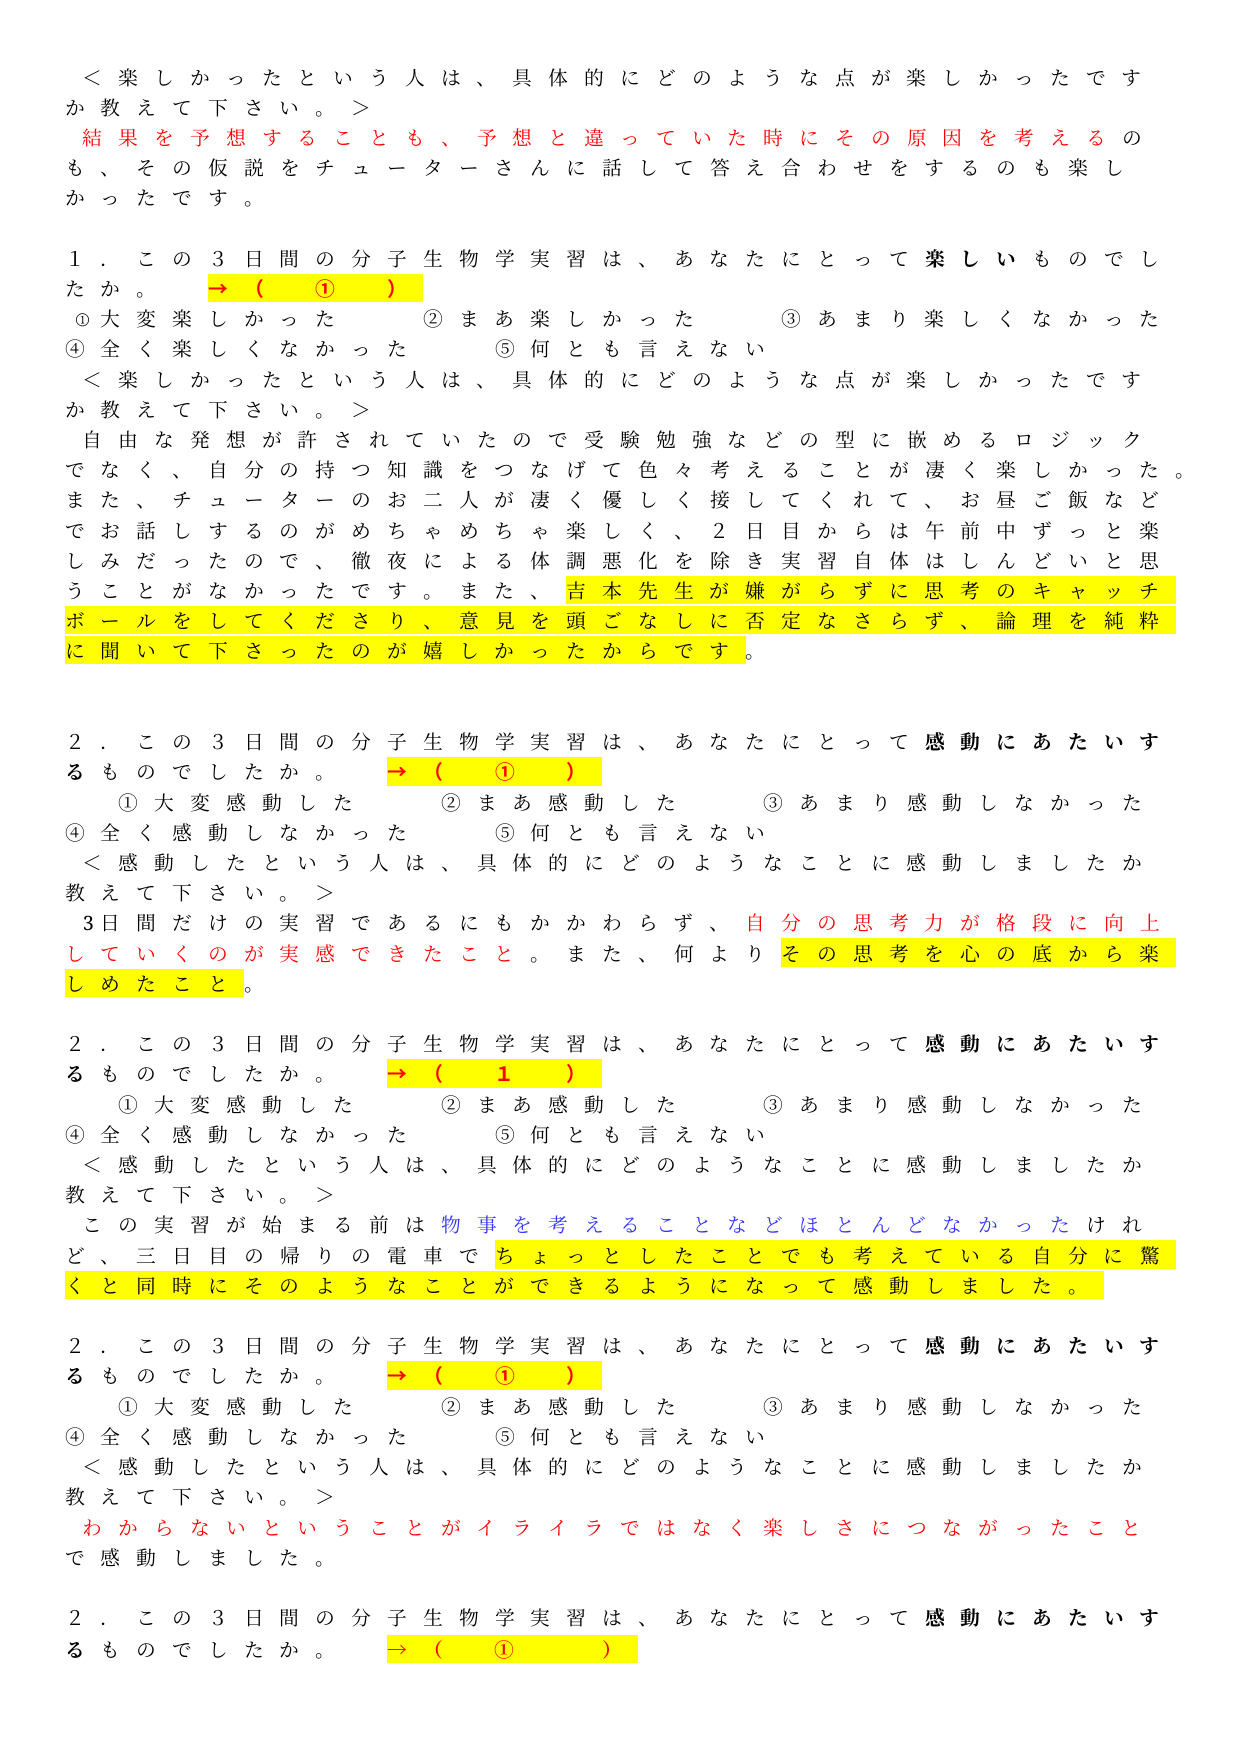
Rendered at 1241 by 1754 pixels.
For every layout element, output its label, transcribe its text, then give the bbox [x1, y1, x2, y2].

text ＜感動したという人は、具体的にどのようなことに感動しましたか教えて下さい。＞ [65, 847, 1176, 907]
text わからないということがイライラではなく楽しさにつながったことで感動しました。 [65, 1511, 1176, 1572]
text また、チューターのお二人が凄く優しく接してくれて、お昼ご飯などでお話しするのがめちゃめちゃ楽しく、２日目からは午前中ずっと楽しみだったので、徹夜による体調悪化を除き実習自体はしんどいと思うことがなかったです。また、吉本先生が嫌がらずに思考のキャッチボールをしてくださり、意見を頭ごなしに否定なさらず、論理を純粋に聞いて下さったのが嬉しかったからです。 [65, 484, 1176, 606]
text 3日間だけの実習であるにもかかわらず、自分の思考力が格段に向上していくのが実感できたこと。また、何よりその思考を心の底から楽しめたこと。 [65, 907, 1176, 998]
text ＜感動したという人は、具体的にどのようなことに感動しましたか教えて下さい。＞ [65, 1451, 1176, 1511]
text ＜楽しかったという人は、具体的にどのような点が楽しかったですか教えて下さい。＞ [65, 61, 1176, 122]
text ＜感動したという人は、具体的にどのようなことに感動しましたか教えて下さい。＞ [65, 1149, 1176, 1209]
text ①大変感動した ②まあ感動した ③あまり感動しなかった ④全く感動しなかった ⑤何とも言えない [65, 1088, 1176, 1149]
text この実習が始まる前は物事を考えることなどほとんどなかったけれど、三日目の帰りの電車でちょっとしたことでも考えている自分に驚くと同時にそのようなことができるようになって感動しました。 [65, 1209, 1176, 1300]
text 結果を予想することも、予想と違っていた時にその原因を考えるのも、その仮説をチューターさんに話して答え合わせをするのも楽しかったです。 [65, 122, 1176, 212]
text ２．この３日間の分子生物学実習は、あなたにとって感動にあたいするものでしたか。 →（ ① ） [65, 726, 1176, 786]
text ①大変感動した ②まあ感動した ③あまり感動しなかった ④全く感動しなかった ⑤何とも言えない [65, 786, 1176, 847]
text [65, 1391, 1176, 1451]
text ＜楽しかったという人は、具体的にどのような点が楽しかったですか教えて下さい。＞ [65, 363, 1176, 424]
text ２．この３日間の分子生物学実習は、あなたにとって感動にあたいするものでしたか。 →（ １ ） [65, 1028, 1176, 1088]
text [65, 303, 1176, 363]
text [65, 1602, 1176, 1664]
text また、チューターのお二人が凄く優しく接してくれて、お昼ご飯などでお話しするのがめちゃめちゃ楽しく、２日目からは午前中ずっと楽しみだったので、徹夜による体調悪化を除き実習自体はしんどいと思うことがなかったです。また、吉本先生が嫌がらずに思考のキャッチボールをしてくださり、意見を頭ごなしに否定なさらず、論理を純粋に聞いて下さったのが嬉しかったからです。 [65, 634, 1176, 666]
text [65, 243, 1176, 303]
text ２．この３日間の分子生物学実習は、あなたにとって感動にあたいするものでしたか。 →（ ① ） [65, 1330, 1176, 1391]
text 自由な発想が許されていたので受験勉強などの型に嵌めるロジックでなく、自分の持つ知識をつなげて色々考えることが凄く楽しかった。 [65, 424, 1176, 484]
